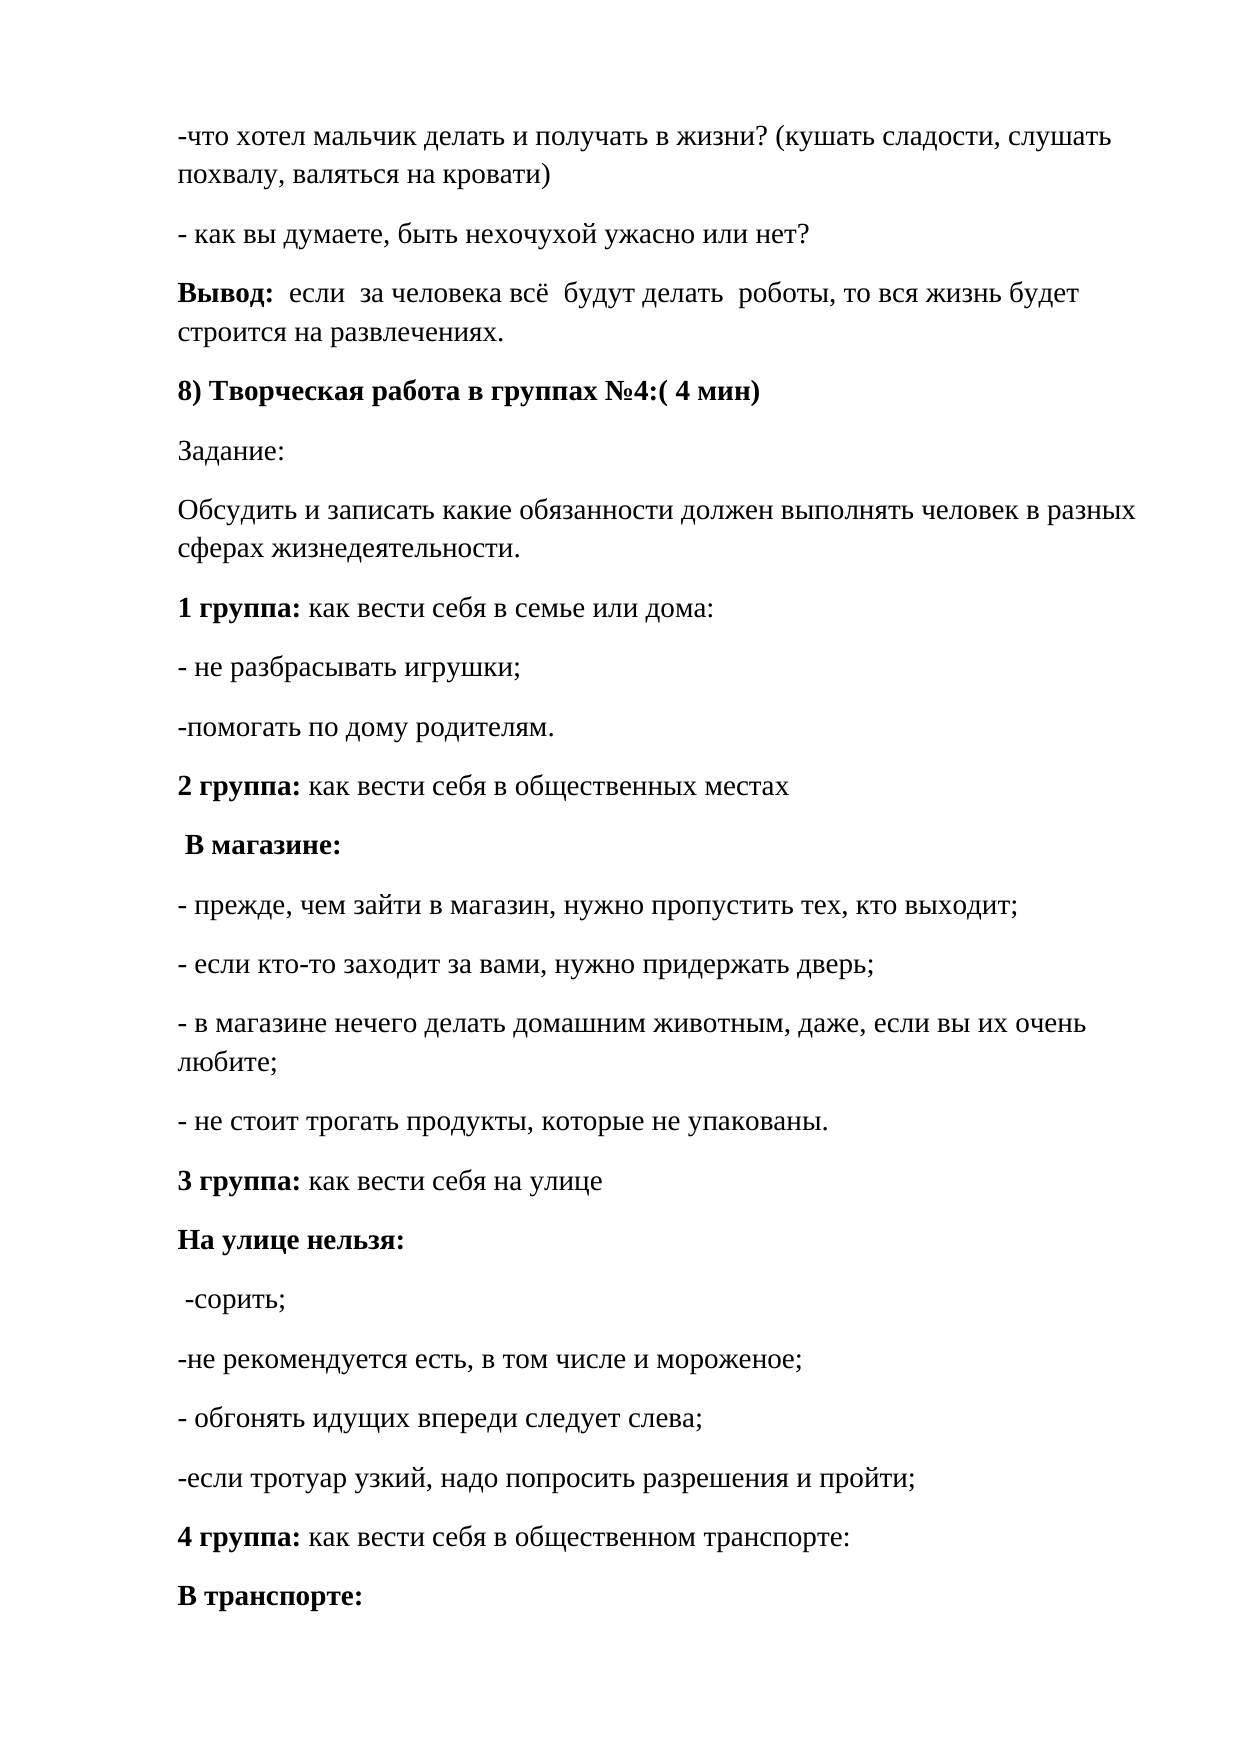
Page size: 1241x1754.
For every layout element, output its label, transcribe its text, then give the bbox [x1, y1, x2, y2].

text -не рекомендуется есть, в том числе и мороженое; [177, 1341, 1152, 1374]
text Вывод: если за человека всё будут делать роботы, то вся жизнь будет строится на развлечениях. [177, 275, 1152, 347]
text - не стоит трогать продукты, которые не упакованы. [177, 1103, 1152, 1137]
text - не разбрасывать игрушки; [177, 649, 1152, 683]
text 3 группа: как вести себя на улице [177, 1163, 1152, 1196]
text В транспорте: [177, 1578, 1152, 1612]
text - в магазине нечего делать домашним животным, даже, если вы их очень любите; [177, 1006, 1152, 1078]
text 1 группа: как вести себя в семье или дома: [177, 590, 1152, 623]
text -сорить; [177, 1282, 1152, 1315]
text В магазине: [177, 827, 1152, 861]
text - если кто-то заходит за вами, нужно придержать дверь; [177, 946, 1152, 980]
text На улице нельзя: [177, 1222, 1152, 1256]
text -помогать по дому родителям. [177, 709, 1152, 742]
text - как вы думаете, быть нехочухой ужасно или нет? [177, 216, 1152, 249]
text -если тротуар узкий, надо попросить разрешения и пройти; [177, 1460, 1152, 1493]
text - прежде, чем зайти в магазин, нужно пропустить тех, кто выходит; [177, 887, 1152, 920]
text Задание: [177, 433, 1152, 466]
text - обгонять идущих впереди следует слева; [177, 1400, 1152, 1434]
text 8) Творческая работа в группах №4:( 4 мин) [177, 373, 1152, 407]
text Обсудить и записать какие обязанности должен выполнять человек в разных сферах жизнедеятельности. [177, 492, 1152, 564]
text -что хотел мальчик делать и получать в жизни? (кушать сладости, слушать похвалу, валяться на кровати) [177, 118, 1152, 190]
text 4 группа: как вести себя в общественном транспорте: [177, 1519, 1152, 1553]
text 2 группа: как вести себя в общественных местах [177, 768, 1152, 802]
